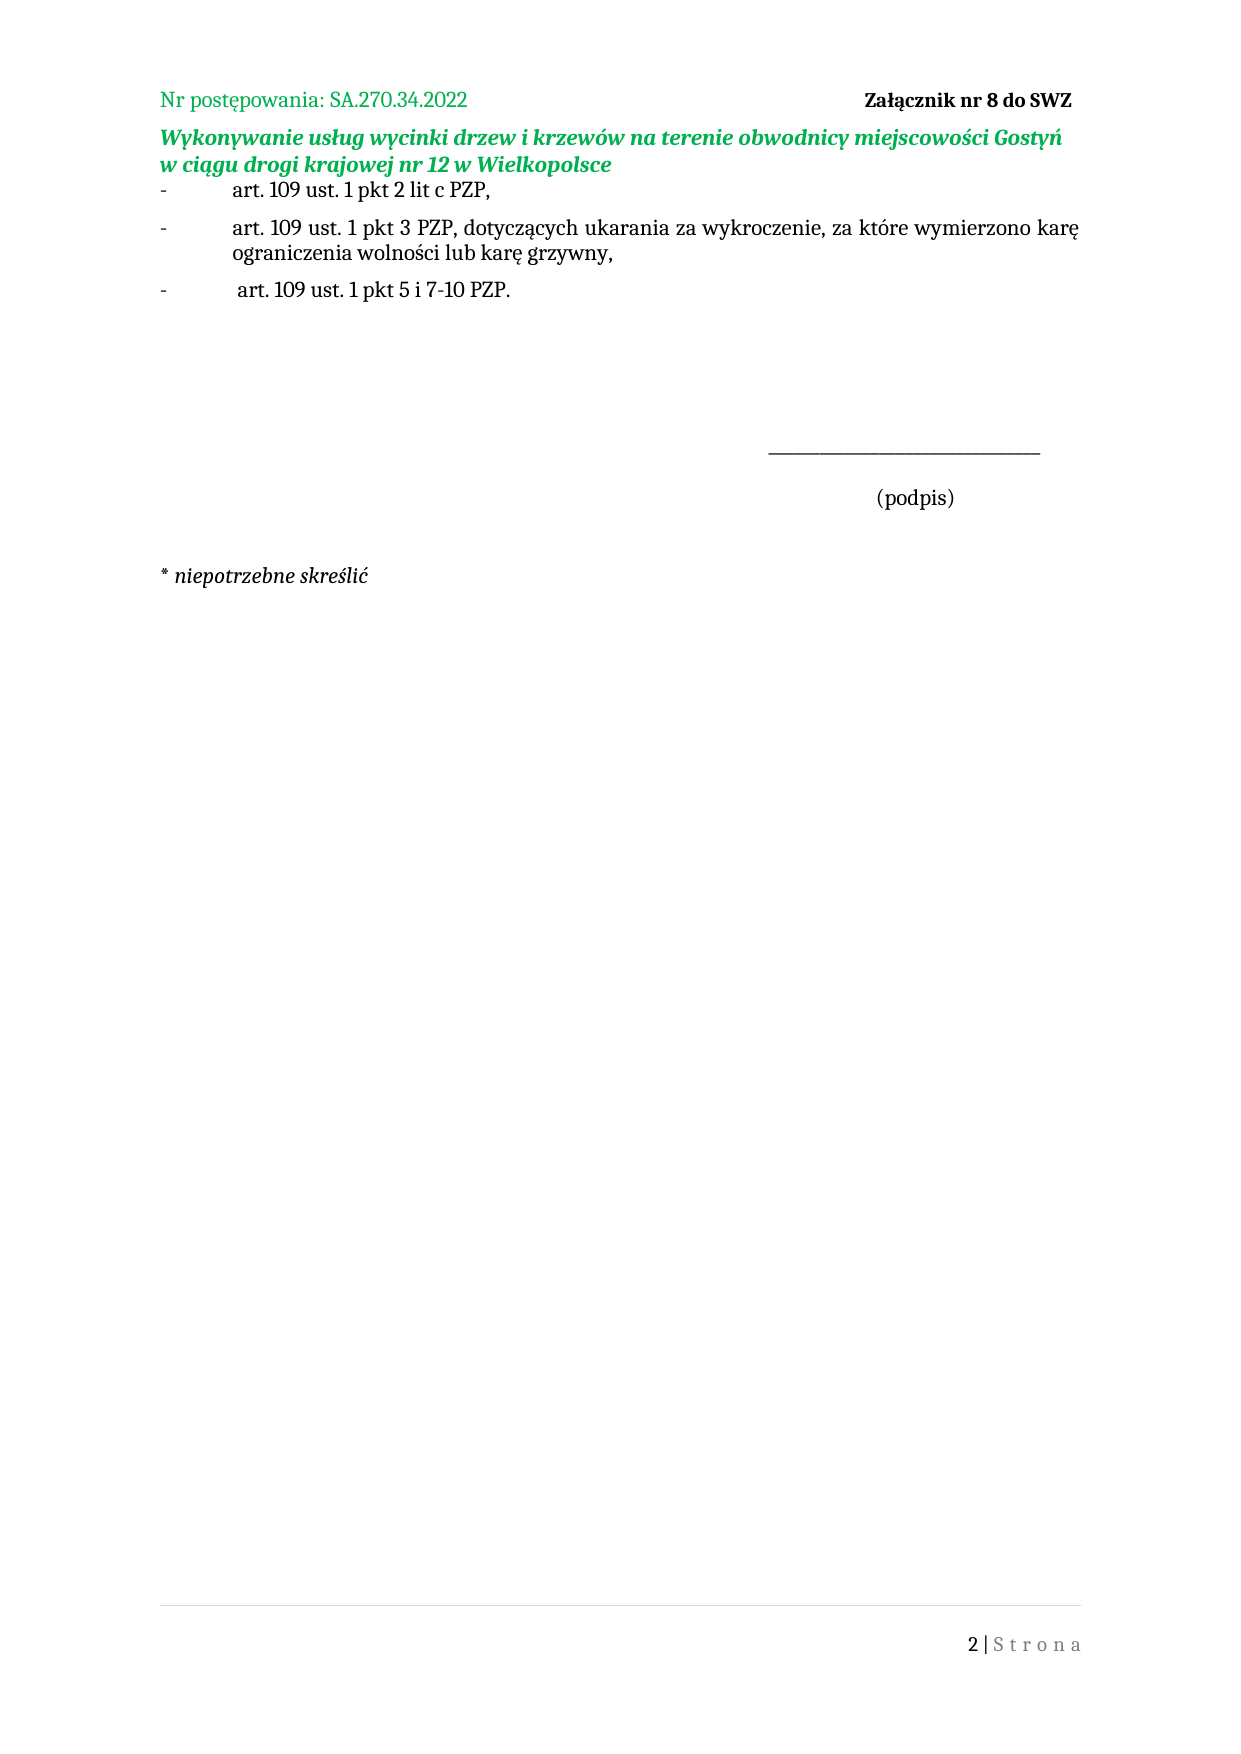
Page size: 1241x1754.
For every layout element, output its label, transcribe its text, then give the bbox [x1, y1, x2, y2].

text - art. 109 ust. 1 pkt 2 lit c PZP, [159, 178, 1081, 203]
text * niepotrzebne skreślić [159, 562, 1081, 589]
text - art. 109 ust. 1 pkt 3 PZP, dotyczących ukarania za wykroczenie, za które wymierzono karę ograniczenia wolności lub karę grzywny, [159, 215, 1081, 265]
text ________________________________ (podpis) [750, 432, 1081, 511]
text - art. 109 ust. 1 pkt 5 i 7-10 PZP. [159, 278, 1081, 303]
